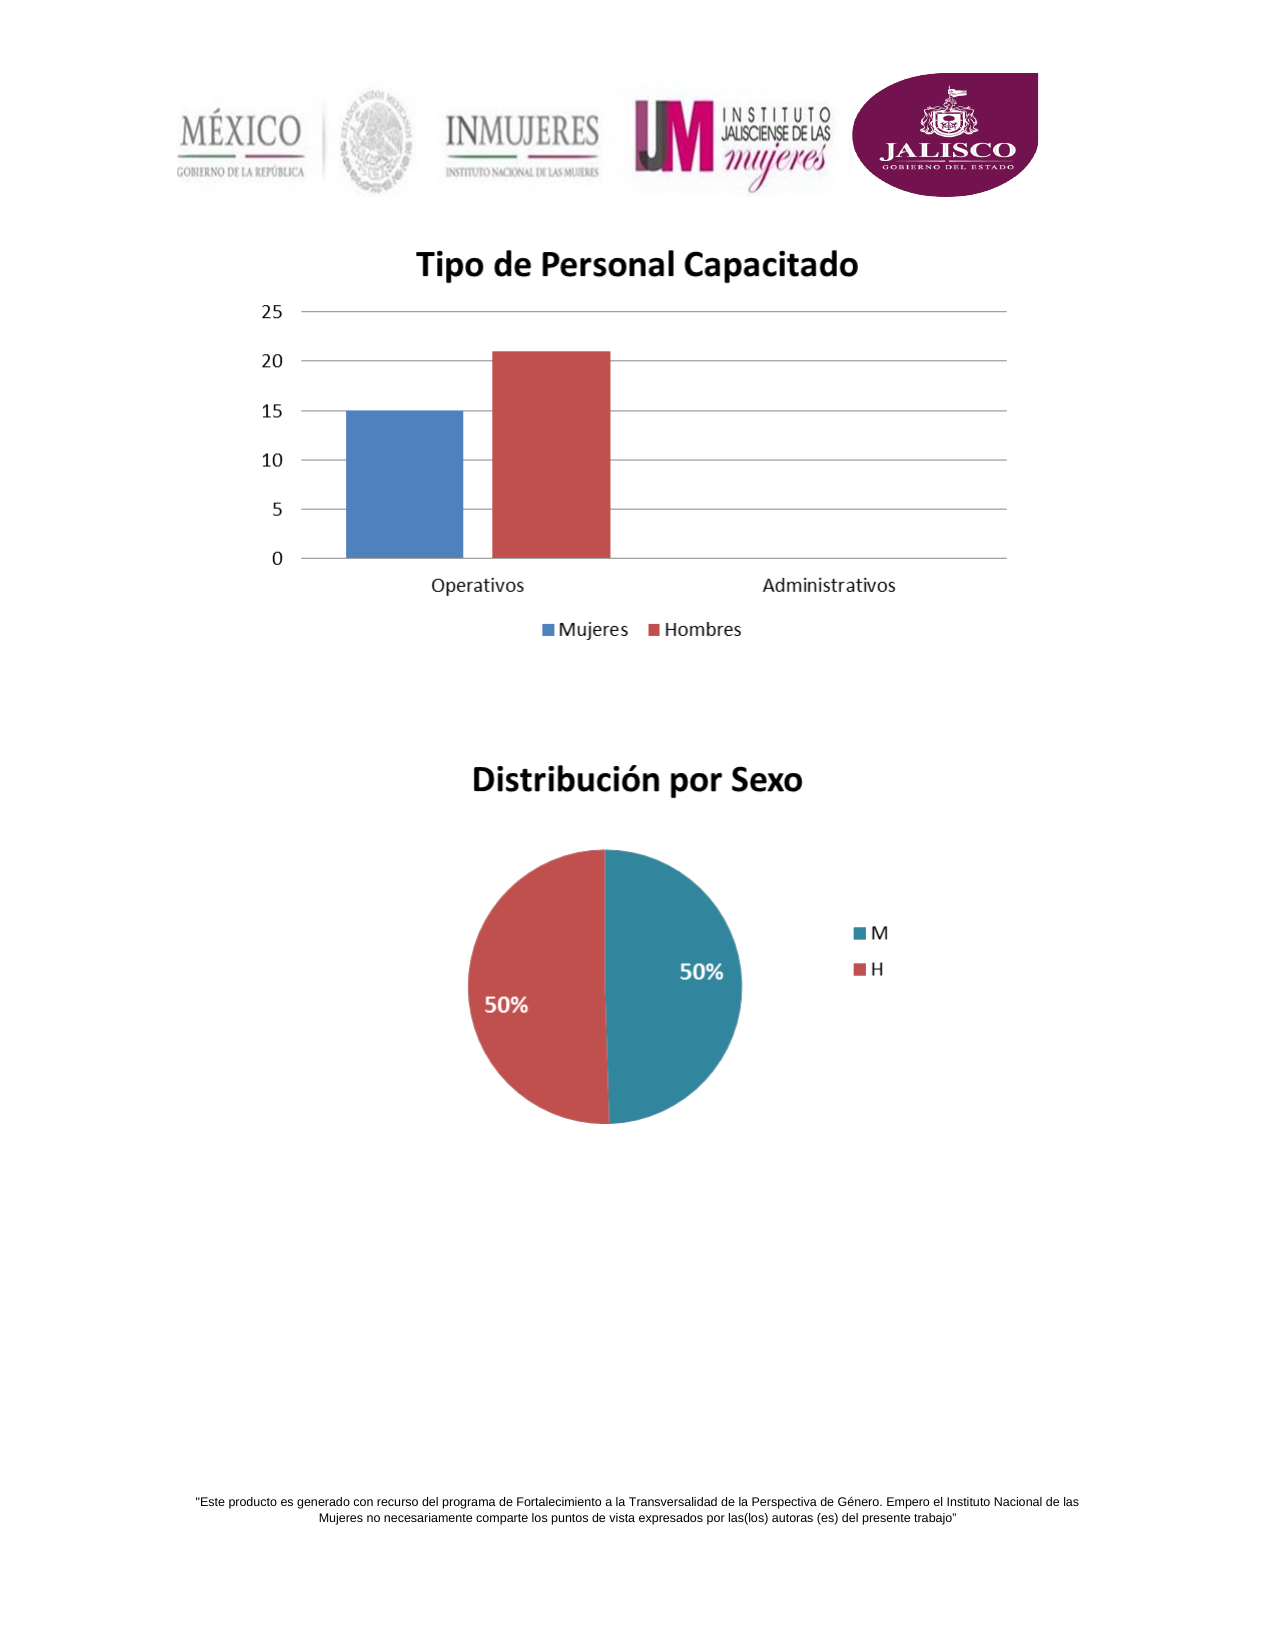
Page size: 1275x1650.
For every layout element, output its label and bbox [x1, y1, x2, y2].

picture [253, 739, 1023, 1170]
picture [248, 225, 1028, 661]
picture [177, 73, 1039, 197]
